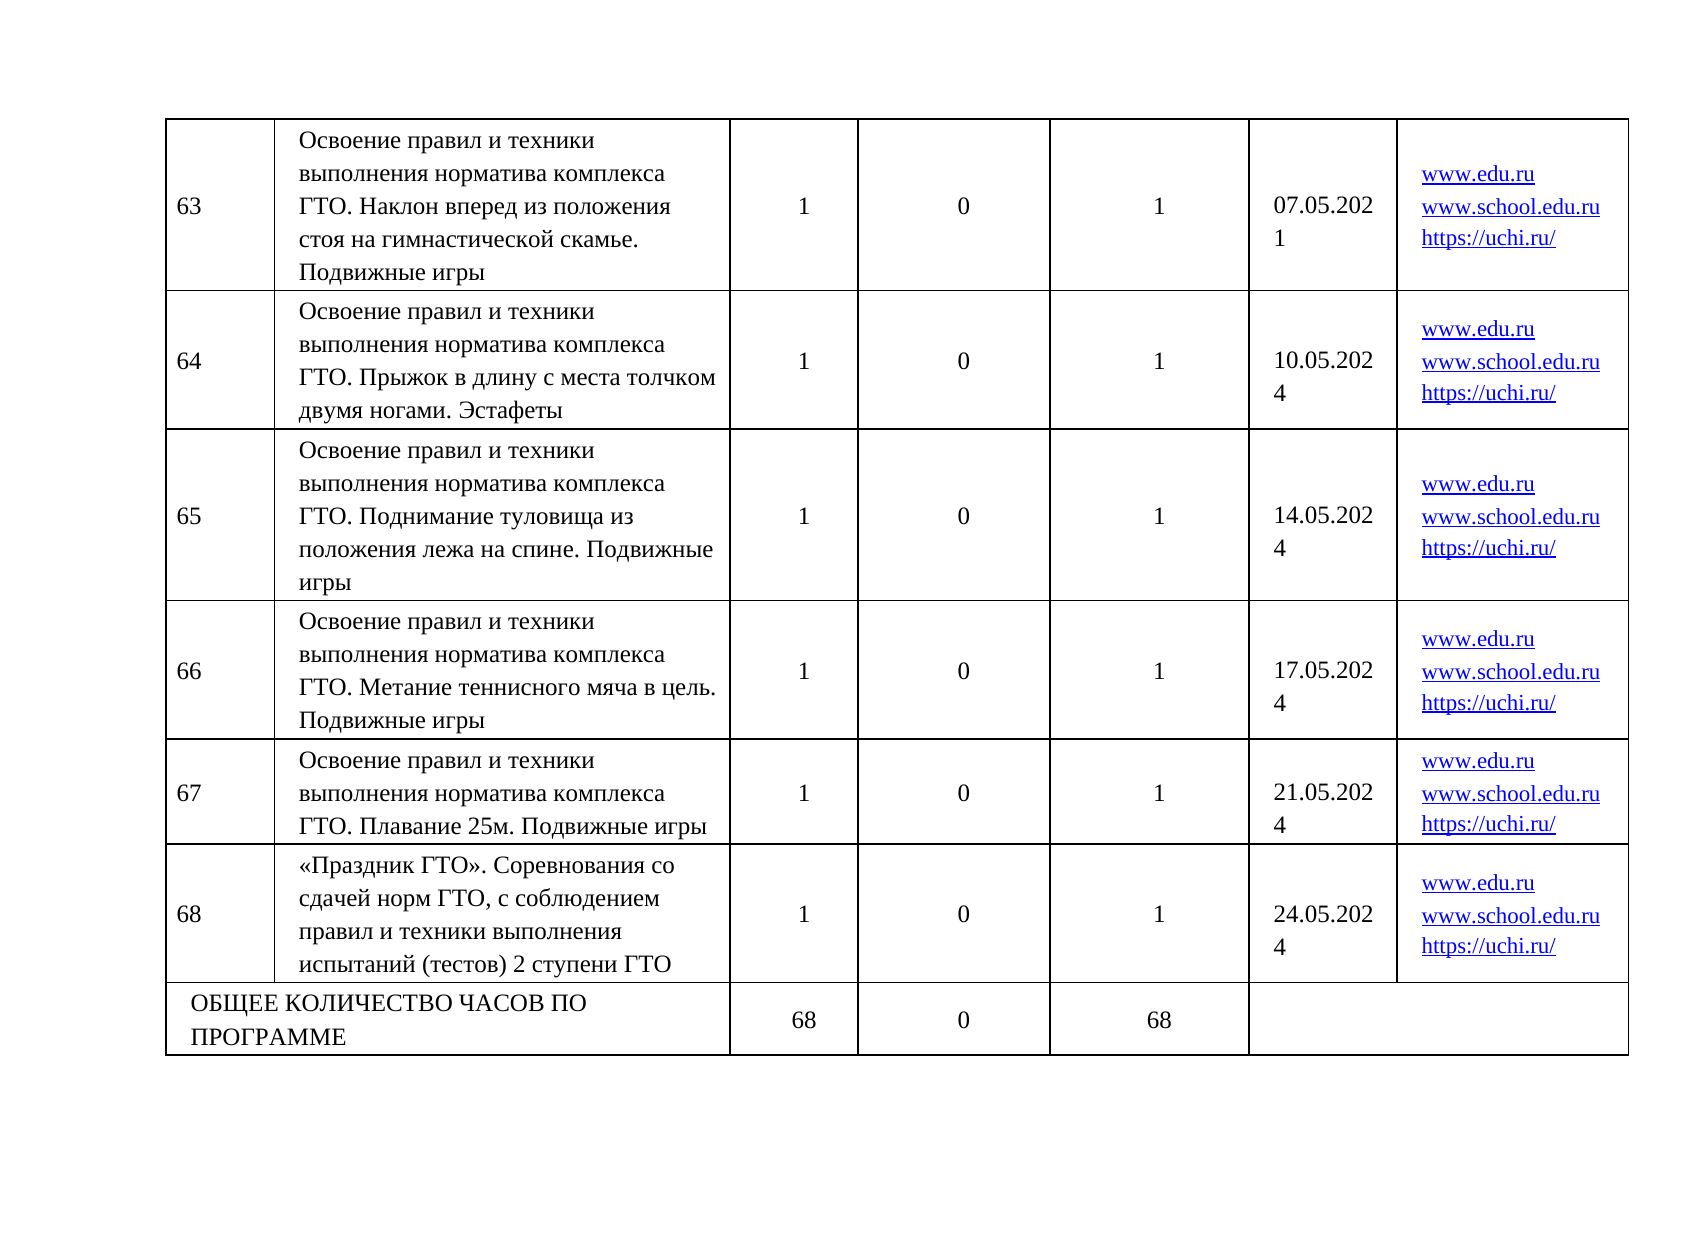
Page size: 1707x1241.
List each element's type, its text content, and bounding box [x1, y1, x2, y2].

table_cell 67 [167, 740, 274, 843]
table_cell 65 [167, 430, 274, 599]
table_cell www.edu.ru www.school.edu.ru https://uchi.ru/ [1398, 740, 1628, 843]
table_cell 68 [731, 983, 857, 1054]
table_cell 68 [1051, 983, 1248, 1054]
table_cell 1 [1051, 430, 1248, 599]
table_cell 10.05.2024 [1250, 291, 1396, 428]
table_cell 1 [731, 291, 857, 428]
table_cell Освоение правил и техники выполнения норматива комплекса ГТО. Прыжок в длину с места толчком двумя ногами. Эстафеты [275, 291, 729, 428]
table_cell 1 [1051, 601, 1248, 738]
table_cell 14.05.2024 [1250, 430, 1396, 599]
table_cell 0 [859, 120, 1049, 289]
table_cell 0 [859, 291, 1049, 428]
table_cell 1 [731, 845, 857, 982]
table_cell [1398, 845, 1628, 982]
table_cell «Праздник ГТО». Соревнования со сдачей норм ГТО, с соблюдением правил и техники выполнения испытаний (тестов) 2 ступени ГТО [275, 845, 729, 982]
table_cell 66 [167, 601, 274, 738]
table_cell 0 [859, 845, 1049, 982]
table_cell 1 [731, 120, 857, 289]
table_cell ОБЩЕЕ КОЛИЧЕСТВО ЧАСОВ ПО ПРОГРАММЕ [167, 983, 729, 1054]
table_cell 07.05.2021 [1250, 120, 1396, 289]
table_cell 17.05.2024 [1250, 601, 1396, 738]
table_cell 0 [859, 430, 1049, 599]
table_cell Освоение правил и техники выполнения норматива комплекса ГТО. Метание теннисного мяча в цель. Подвижные игры [275, 601, 729, 738]
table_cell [1398, 120, 1628, 289]
table_cell [1250, 983, 1628, 1054]
table_cell 0 [859, 601, 1049, 738]
table_cell 63 [167, 120, 274, 289]
table_cell 0 [859, 740, 1049, 843]
table_cell 1 [731, 601, 857, 738]
table_cell 1 [1051, 120, 1248, 289]
table_cell Освоение правил и техники выполнения норматива комплекса ГТО. Плавание 25м. Подвижные игры [275, 740, 729, 843]
table_cell 1 [1051, 291, 1248, 428]
table_cell 0 [859, 983, 1049, 1054]
table_cell Освоение правил и техники выполнения норматива комплекса ГТО. Поднимание туловища из положения лежа на спине. Подвижные игры [275, 430, 729, 599]
table_cell www.edu.ru www.school.edu.ru https://uchi.ru/ [1398, 601, 1628, 738]
table_cell 24.05.2024 [1250, 845, 1396, 982]
table_cell 64 [167, 291, 274, 428]
table_cell 68 [167, 845, 274, 982]
table_cell 1 [1051, 740, 1248, 843]
table_cell 1 [731, 740, 857, 843]
table_cell www.edu.ru www.school.edu.ru https://uchi.ru/ [1398, 291, 1628, 428]
table_cell www.edu.ru www.school.edu.ru https://uchi.ru/ [1398, 430, 1628, 599]
table_cell 21.05.2024 [1250, 740, 1396, 843]
table_cell 1 [731, 430, 857, 599]
table_cell 1 [1051, 845, 1248, 982]
table_cell Освоение правил и техники выполнения норматива комплекса ГТО. Наклон вперед из положения стоя на гимнастической скамье. Подвижные игры [275, 120, 729, 289]
